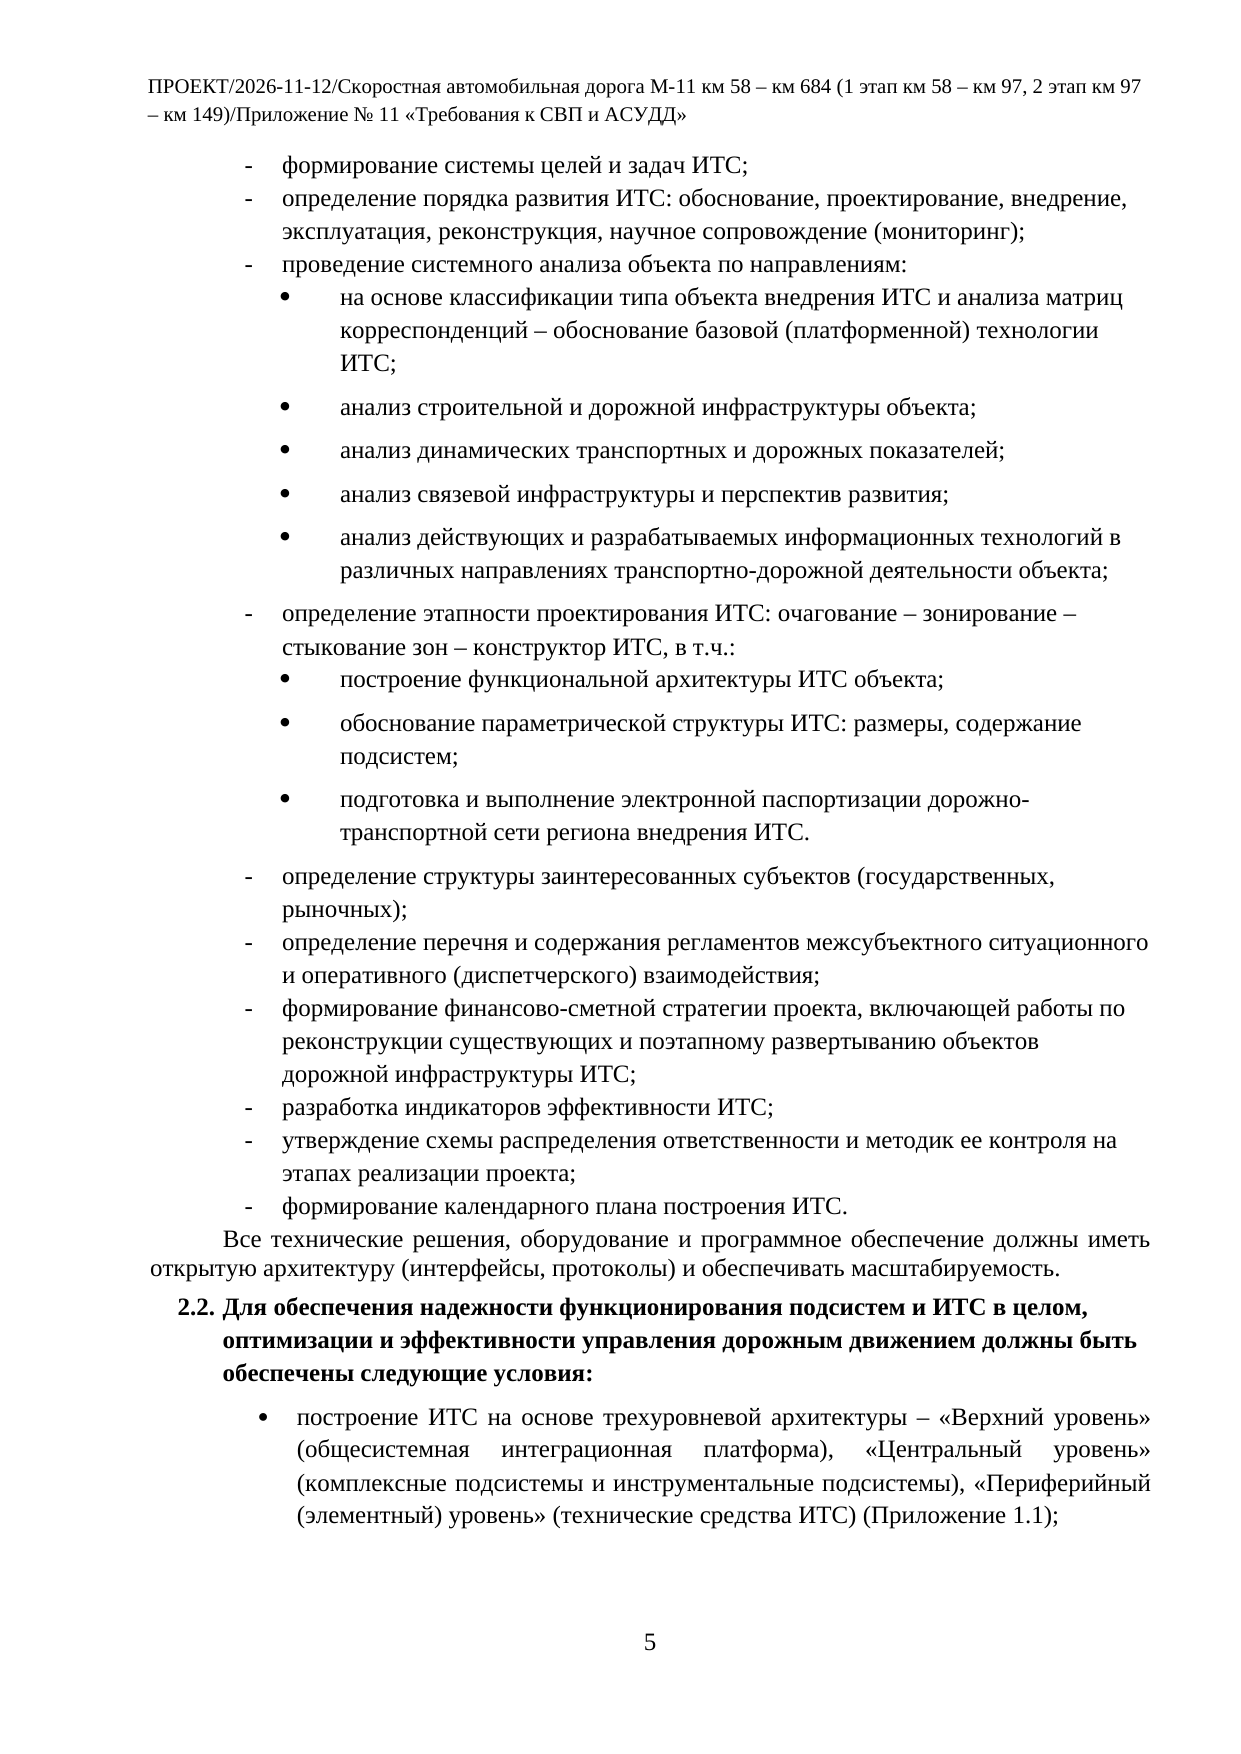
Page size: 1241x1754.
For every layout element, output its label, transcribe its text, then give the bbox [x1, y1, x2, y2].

list обоснование параметрической структуры ИТС: размеры, содержание подсистем; [281, 708, 1152, 770]
list анализ действующих и разрабатываемых информационных технологий в различных направлениях транспортно-дорожной деятельности объекта; [281, 522, 1152, 584]
text Все технические решения, оборудование и программное обеспечение должны иметь открытую архитектуру (интерфейсы, протоколы) и обеспечивать масштабируемость. [150, 1224, 1152, 1282]
list определение порядка развития ИТС: обоснование, проектирование, внедрение, эксплуатация, реконструкция, научное сопровождение (мониторинг); [244, 183, 1152, 245]
list построение ИТС на основе трехуровневой архитектуры – «Верхний уровень» (общесистемная интеграционная платформа), «Центральный уровень» (комплексные подсистемы и инструментальные подсистемы), «Периферийный (элементный) уровень» (технические средства ИТС) (Приложение 1.1); [259, 1402, 1152, 1529]
list определение этапности проектирования ИТС: очагование – зонирование – стыкование зон – конструктор ИТС, в т.ч.: [244, 598, 1152, 660]
list определение структуры заинтересованных субъектов (государственных, рыночных); [244, 861, 1152, 923]
list подготовка и выполнение электронной паспортизации дорожно-транспортной сети региона внедрения ИТС. [281, 784, 1152, 846]
list разработка индикаторов эффективности ИТС; [244, 1092, 1152, 1121]
list анализ связевой инфраструктуры и перспектив развития; [281, 479, 1152, 507]
list Для обеспечения надежности функционирования подсистем и ИТС в целом, оптимизации и эффективности управления дорожным движением должны быть обеспечены следующие условия: [177, 1292, 1152, 1387]
list определение перечня и содержания регламентов межсубъектного ситуационного и оперативного (диспетчерского) взаимодействия; [244, 927, 1152, 989]
list анализ динамических транспортных и дорожных показателей; [281, 435, 1152, 464]
list построение функциональной архитектуры ИТС объекта; [281, 664, 1152, 693]
list на основе классификации типа объекта внедрения ИТС и анализа матриц корреспонденций – обоснование базовой (платформенной) технологии ИТС; [281, 282, 1152, 377]
list формирование системы целей и задач ИТС; [244, 150, 1152, 179]
list проведение системного анализа объекта по направлениям: [244, 249, 1152, 278]
list формирование финансово-сметной стратегии проекта, включающей работы по реконструкции существующих и поэтапному развертыванию объектов дорожной инфраструктуры ИТС; [244, 993, 1152, 1088]
list анализ строительной и дорожной инфраструктуры объекта; [281, 392, 1152, 421]
list утверждение схемы распределения ответственности и методик ее контроля на этапах реализации проекта; [244, 1125, 1152, 1187]
list формирование календарного плана построения ИТС. [244, 1191, 1152, 1220]
